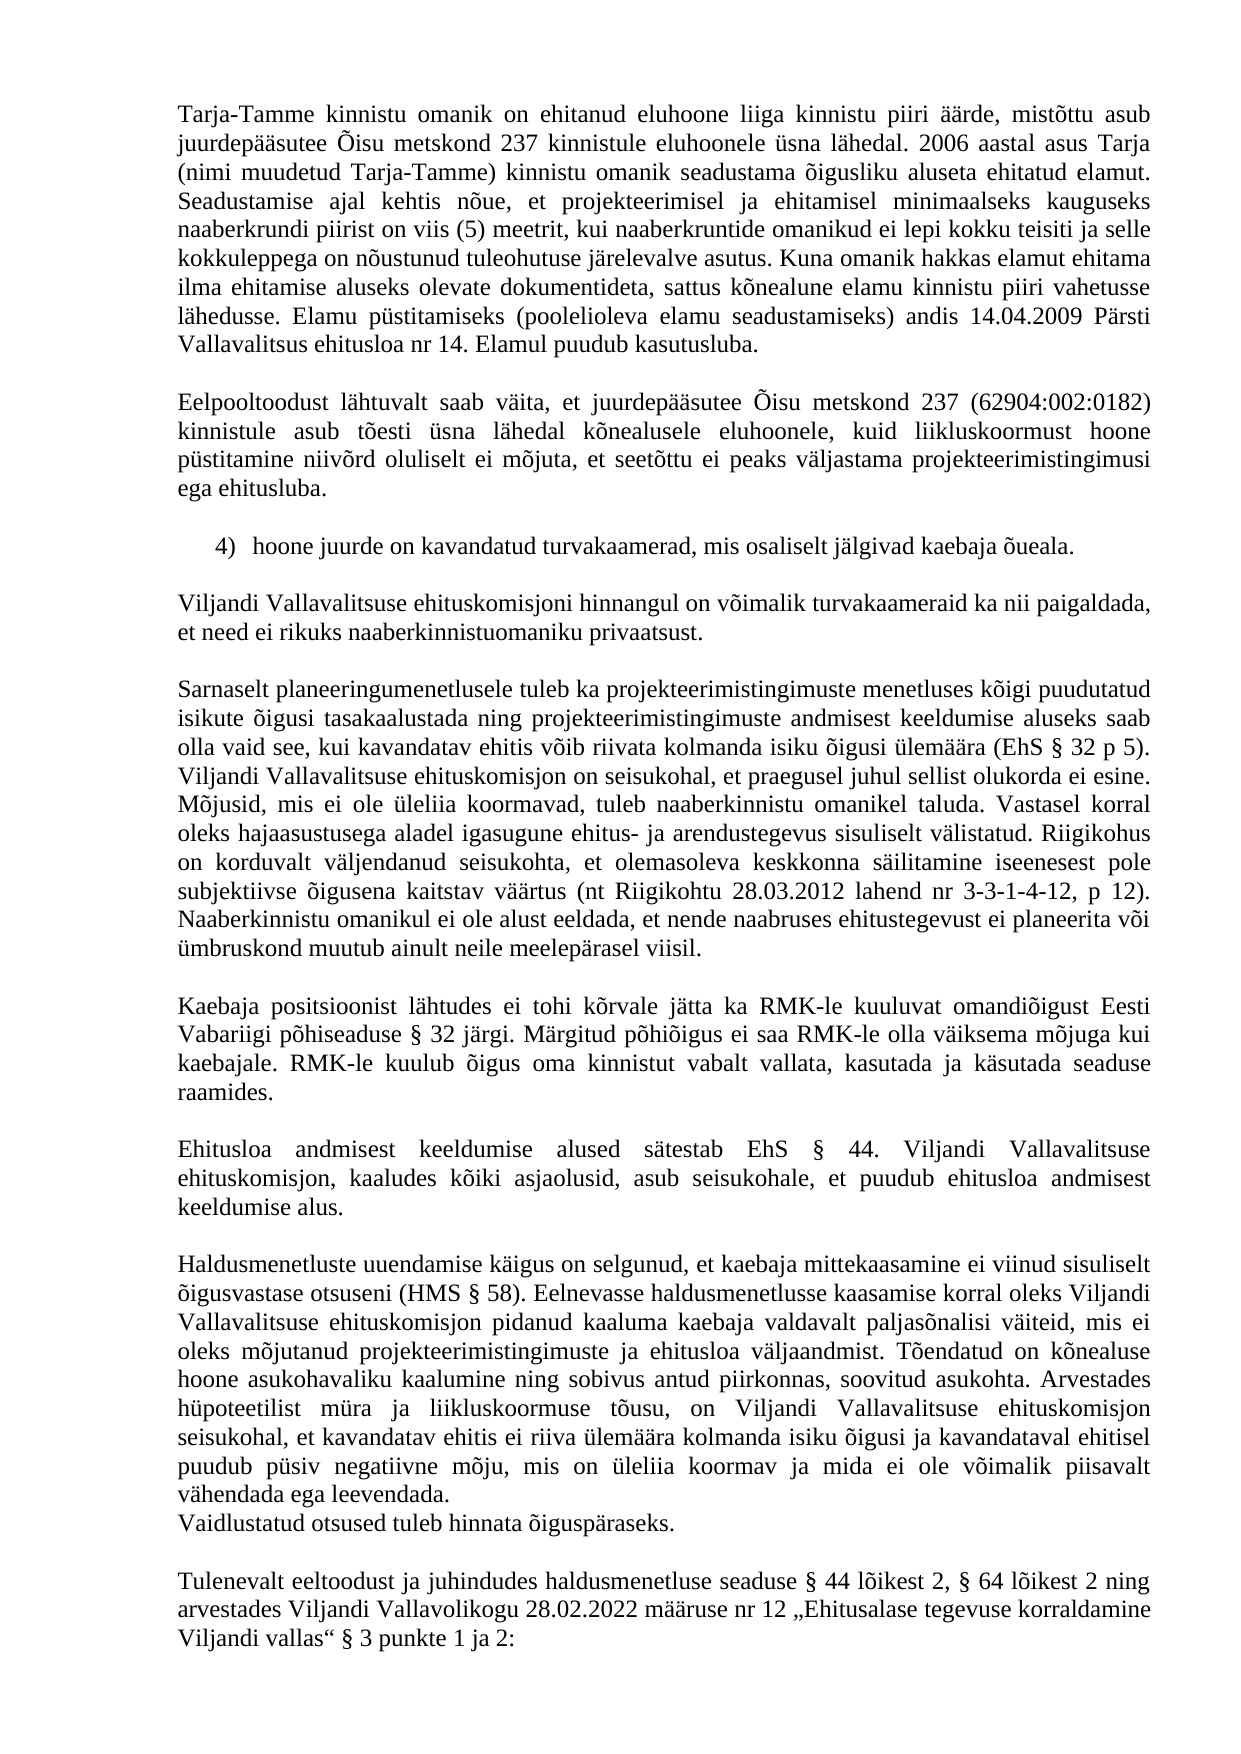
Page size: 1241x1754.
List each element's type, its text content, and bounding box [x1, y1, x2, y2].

text Vaidlustatud otsused tuleb hinnata õiguspäraseks. [177, 1508, 1152, 1537]
text Haldusmenetluste uuendamise käigus on selgunud, et kaebaja mittekaasamine ei viinud sisuliselt õigusvastase otsuseni (HMS § 58). Eelnevasse haldusmenetlusse kaasamise korral oleks Viljandi Vallavalitsuse ehituskomisjon pidanud kaaluma kaebaja valdavalt paljasõnalisi väiteid, mis ei oleks mõjutanud projekteerimistingimuste ja ehitusloa väljaandmist. Tõendatud on kõnealuse hoone asukohavaliku kaalumine ning sobivus antud piirkonnas, soovitud asukohta. Arvestades hüpoteetilist müra ja liikluskoormuse tõusu, on Viljandi Vallavalitsuse ehituskomisjon seisukohal, et kavandatav ehitis ei riiva ülemäära kolmanda isiku õigusi ja kavandataval ehitisel puudub püsiv negatiivne mõju, mis on üleliia koormav ja mida ei ole võimalik piisavalt vähendada ega leevendada. [177, 1249, 1152, 1508]
text Tarja-Tamme kinnistu omanik on ehitanud eluhoone liiga kinnistu piiri äärde, mistõttu asub juurdepääsutee Õisu metskond 237 kinnistule eluhoonele üsna lähedal. 2006 aastal asus Tarja (nimi muudetud Tarja-Tamme) kinnistu omanik seadustama õigusliku aluseta ehitatud elamut. Seadustamise ajal kehtis nõue, et projekteerimisel ja ehitamisel minimaalseks kauguseks naaberkrundi piirist on viis (5) meetrit, kui naaberkruntide omanikud ei lepi kokku teisiti ja selle kokkuleppega on nõustunud tuleohutuse järelevalve asutus. Kuna omanik hakkas elamut ehitama ilma ehitamise aluseks olevate dokumentideta, sattus kõnealune elamu kinnistu piiri vahetusse lähedusse. Elamu püstitamiseks (poolelioleva elamu seadustamiseks) andis 14.04.2009 Pärsti Vallavalitsus ehitusloa nr 14. Elamul puudub kasutusluba. [177, 99, 1152, 358]
text Kaebaja positsioonist lähtudes ei tohi kõrvale jätta ka RMK-le kuuluvat omandiõigust Eesti Vabariigi põhiseaduse § 32 järgi. Märgitud põhiõigus ei saa RMK-le olla väiksema mõjuga kui kaebajale. RMK-le kuulub õigus oma kinnistut vabalt vallata, kasutada ja käsutada seaduse raamides. [177, 991, 1152, 1106]
text Eelpooltoodust lähtuvalt saab väita, et juurdepääsutee Õisu metskond 237 (62904:002:0182) kinnistule asub tõesti üsna lähedal kõnealusele eluhoonele, kuid liikluskoormust hoone püstitamine niivõrd oluliselt ei mõjuta, et seetõttu ei peaks väljastama projekteerimistingimusi ega ehitusluba. [177, 387, 1152, 502]
text Viljandi Vallavalitsuse ehituskomisjoni hinnangul on võimalik turvakaameraid ka nii paigaldada, et need ei rikuks naaberkinnistuomaniku privaatsust. [177, 588, 1152, 646]
text Sarnaselt planeeringumenetlusele tuleb ka projekteerimistingimuste menetluses kõigi puudutatud isikute õigusi tasakaalustada ning projekteerimistingimuste andmisest keeldumise aluseks saab olla vaid see, kui kavandatav ehitis võib riivata kolmanda isiku õigusi ülemäära (EhS § 32 p 5). Viljandi Vallavalitsuse ehituskomisjon on seisukohal, et praegusel juhul sellist olukorda ei esine. Mõjusid, mis ei ole üleliia koormavad, tuleb naaberkinnistu omanikel taluda. Vastasel korral oleks hajaasustusega aladel igasugune ehitus- ja arendustegevus sisuliselt välistatud. Riigikohus on korduvalt väljendanud seisukohta, et olemasoleva keskkonna säilitamine iseenesest pole subjektiivse õigusena kaitstav väärtus (nt Riigikohtu 28.03.2012 lahend nr 3-3-1-4-12, p 12). Naaberkinnistu omanikul ei ole alust eeldada, et nende naabruses ehitustegevust ei planeerita või ümbruskond muutub ainult neile meelepärasel viisil. [177, 674, 1152, 962]
list hoone juurde on kavandatud turvakaamerad, mis osaliselt jälgivad kaebaja õueala. [215, 531, 1152, 559]
text Tulenevalt eeltoodust ja juhindudes haldusmenetluse seaduse § 44 lõikest 2, § 64 lõikest 2 ning arvestades Viljandi Vallavolikogu 28.02.2022 määruse nr 12 „Ehitusalase tegevuse korraldamine Viljandi vallas“ § 3 punkte 1 ja 2: [177, 1566, 1152, 1652]
text Ehitusloa andmisest keeldumise alused sätestab EhS § 44. Viljandi Vallavalitsuse ehituskomisjon, kaaludes kõiki asjaolusid, asub seisukohale, et puudub ehitusloa andmisest keeldumise alus. [177, 1134, 1152, 1221]
